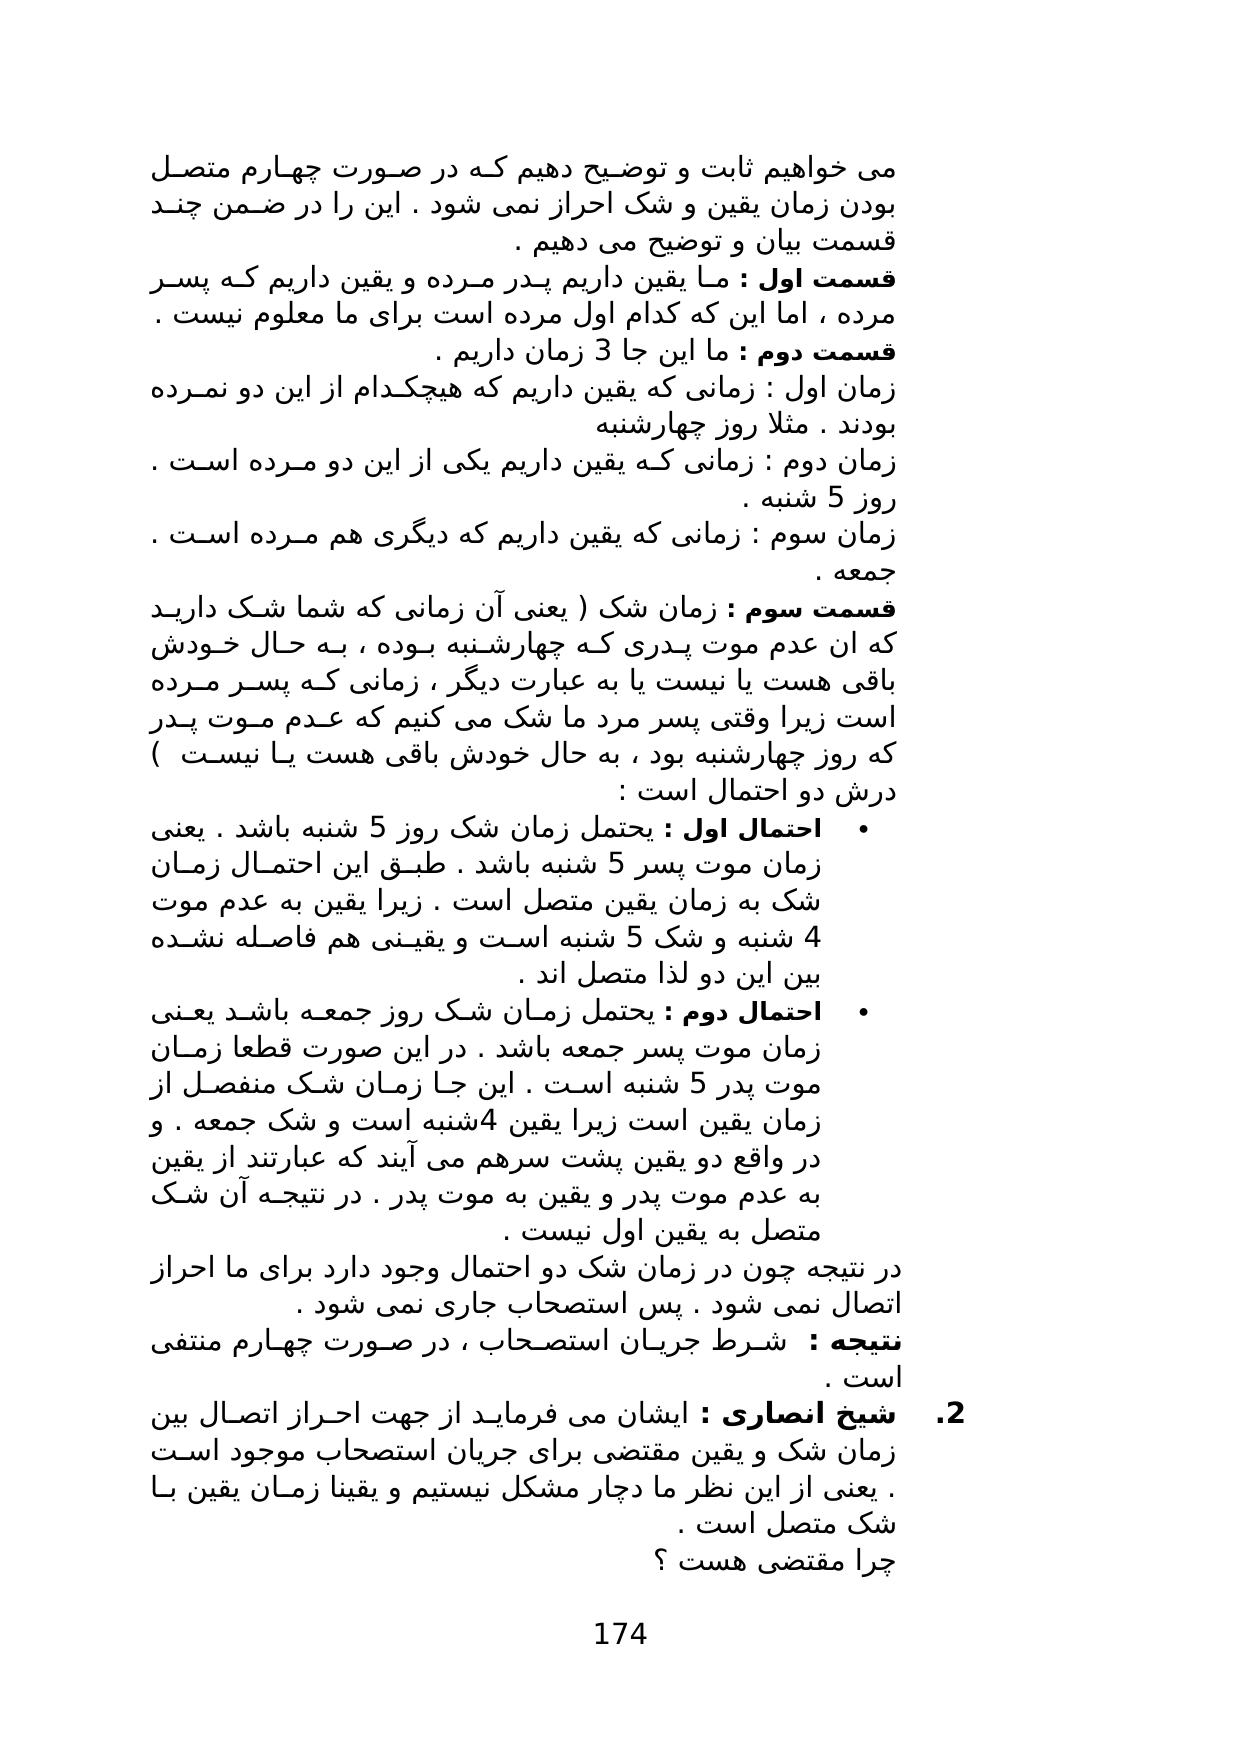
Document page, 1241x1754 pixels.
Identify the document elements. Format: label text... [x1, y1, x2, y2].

list کبری : احراز اتصال زمان یقین و شک ، در صورت چهارم منتفی است . [150, 663, 897, 734]
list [150, 150, 934, 221]
list قسمت اول : ما یقین داریم پدر مرده و یقین داریم که پسر مرده ، اما این که کدام اول مرده است برای ما معلوم نیست . [150, 847, 897, 917]
list زمان سوم : زمانی که یقین داریم که دیگری هم مرده است . جمعه . [150, 1103, 897, 1174]
list زمان اول : زمانی که یقین داریم که هیچکدام از این دو نمرده بودند . مثلا روز چهارشنبه [150, 957, 897, 1027]
list دلیل : [150, 223, 897, 257]
list می خواهیم ثابت و توضیح دهیم که در صورت چهارم متصل بودن زمان یقین و شک احراز نمی شود . این را در ضمن چند قسمت بیان و توضیح می دهیم . [150, 737, 897, 844]
list مثلا این اقا دو ساعت پیش یقین داشت به طهارت . الان شک دارد که طهارتش باقی است یا خیر . این جا می گویند زمان شک وصل به زمان یقین است یعنی بین آن یقین به طهارت و شک در طهارت ، یک یقین فاصله نیافتاده است . شرط جریان استصحاب این است که بین یقین و شک یک یقین دیگر فاصله نیافتاده باشد . [150, 443, 897, 661]
list قسمت دوم : ما این جا 3 زمان داریم . [150, 920, 897, 954]
list قسمت سوم : زمان شک ( یعنی آن زمانی که شما شک دارید که ان عدم موت پدری که چهارشنبه بوده ، به حال خودش باقی هست یا نیست یا به عبارت دیگر ، زمانی که پسر مرده است زیرا وقتی پسر مرد ما شک می کنیم که عدم موت پدر که روز چهارشنبه بود ، به حال خودش باقی هست یا نیست ) درش دو احتمال است : [150, 1177, 897, 1394]
list زمان دوم : زمانی که یقین داریم یکی از این دو مرده است . روز 5 شنبه . [150, 1030, 897, 1101]
list صغری : شرط جریان استصحاب ، احراز اتصال زمان یقین و شک است . این استصحابی که جاری می کنیم یک شرط دارد که اگر این شرط بود حق استصحاب داریم و اگر نبود ، حق استصحاب نداریم . آن شرط این است که ما باید احراز کنیم که زمان شک وصل است به زمان یقین . [150, 260, 897, 441]
list احتمال اول : یحتمل زمان شک روز 5 شنبه باشد . یعنی زمان موت پسر 5 شنبه باشد . طبق این احتمال زمان شک به زمان یقین متصل است . زیرا یقین به عدم موت 4 شنبه و شک 5 شنبه است و یقینی هم فاصله نشده بین این دو لذا متصل اند . [150, 1397, 859, 1577]
